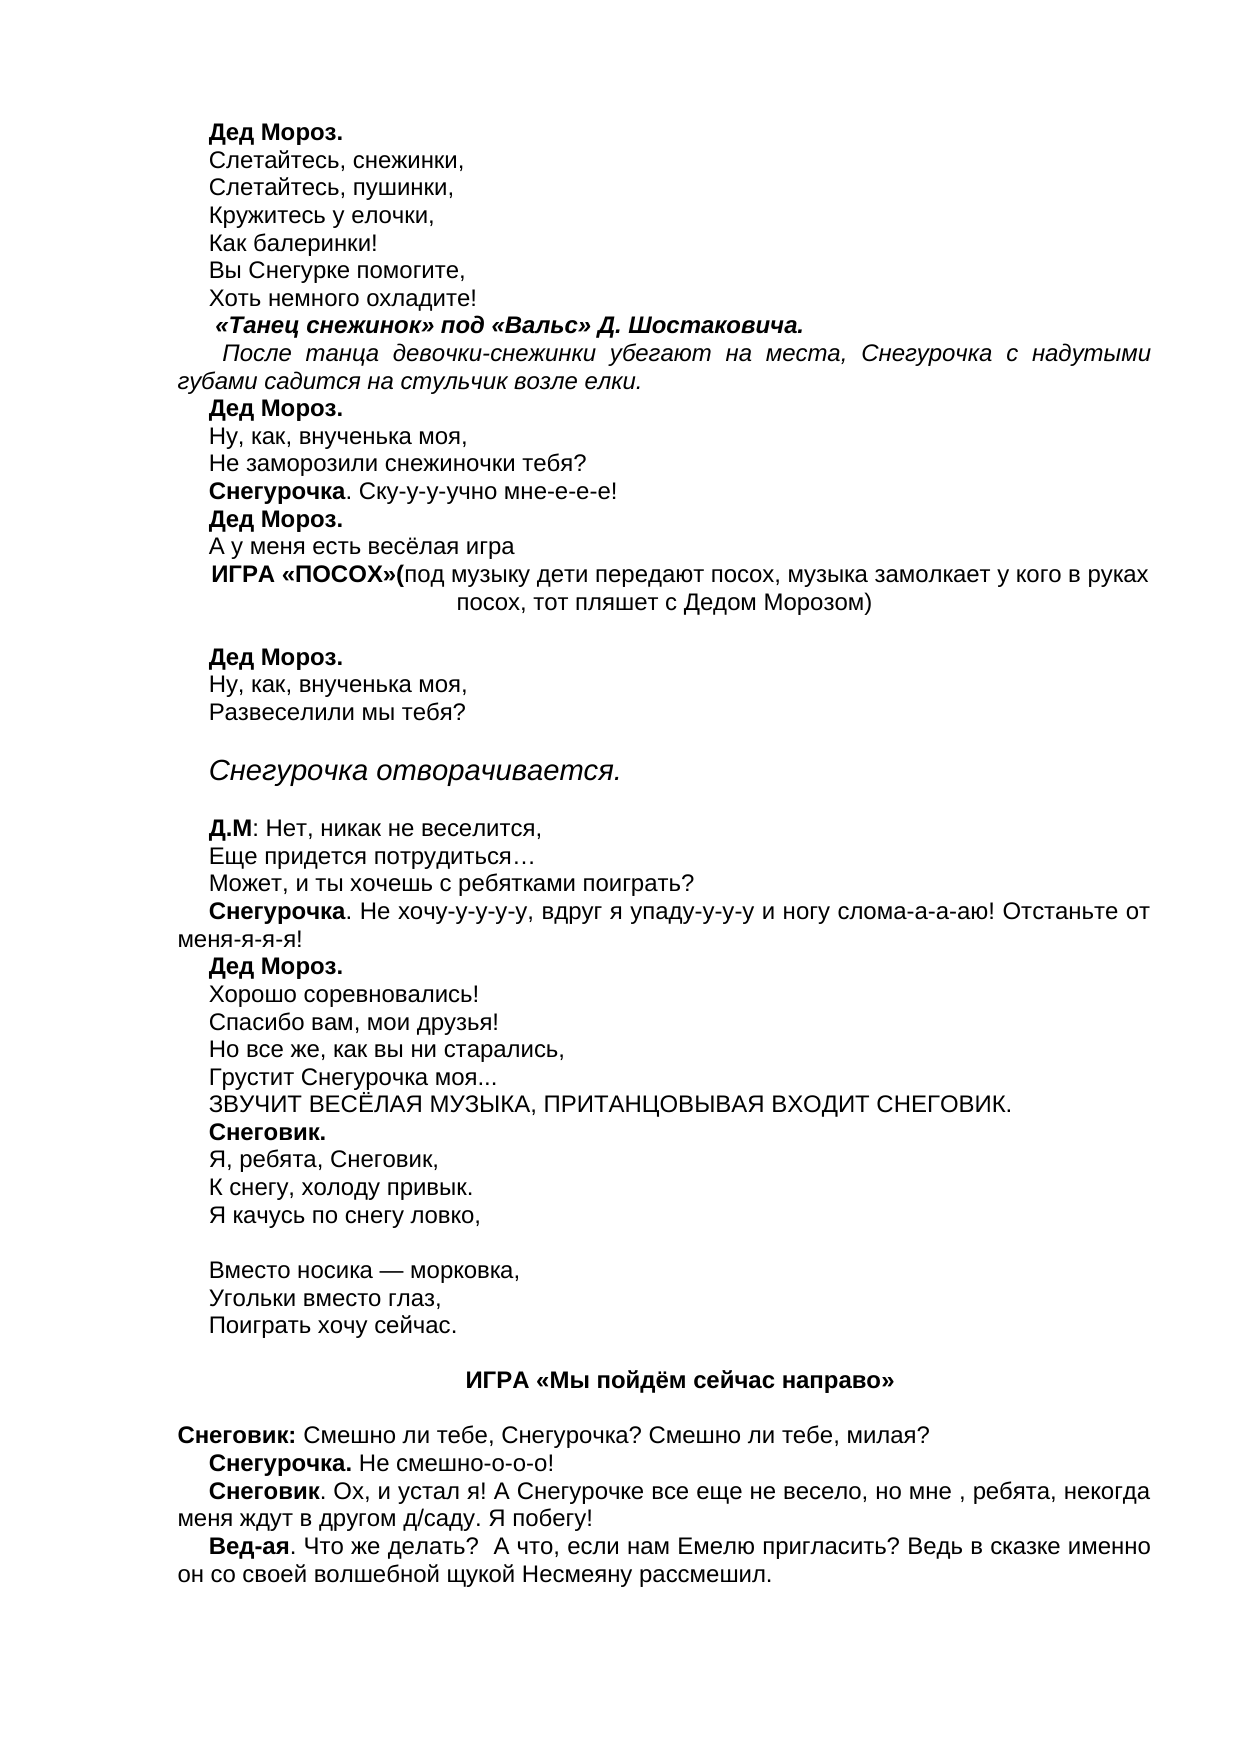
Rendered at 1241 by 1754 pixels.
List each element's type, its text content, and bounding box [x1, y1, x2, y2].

text Хорошо соревновались! [177, 980, 1152, 1007]
text Слетайтесь, снежинки, [177, 146, 1152, 173]
text Снегурочка отворачивается. [177, 753, 1152, 787]
text Снегурочка. Ску-у-у-учно мне-е-е-е! [177, 477, 1152, 504]
text Снегурочка. Не хочу-у-у-у-у, вдруг я упаду-у-у-у и ногу слома-а-а-аю! Отстаньте от меня-я-я-я! [177, 897, 1152, 952]
text Вы Снегурке помогите, [177, 256, 1152, 284]
text Кружитесь у елочки, [177, 201, 1152, 228]
text Спасибо вам, мои друзья! [177, 1007, 1152, 1035]
text Угольки вместо глаз, [177, 1283, 1152, 1311]
text Дед Мороз. [177, 394, 1152, 422]
text ЗВУЧИТ ВЕСЁЛАЯ МУЗЫКА, ПРИТАНЦОВЫВАЯ ВХОДИТ СНЕГОВИК. [177, 1090, 1152, 1118]
text Грустит Снегурочка моя... [177, 1063, 1152, 1090]
text Как балеринки! [177, 228, 1152, 256]
text Может, и ты хочешь с ребятками поиграть? [177, 869, 1152, 897]
text Развеселили мы тебя? [177, 698, 1152, 725]
text Я качусь по снегу ловко, [177, 1201, 1152, 1228]
text Дед Мороз. [177, 504, 1152, 532]
text К снегу, холоду привык. [177, 1173, 1152, 1201]
text Но все же, как вы ни старались, [177, 1035, 1152, 1063]
text ИГРА «Мы пойдём сейчас направо» [177, 1366, 1152, 1394]
text Снеговик. [177, 1118, 1152, 1145]
text Дед Мороз. [177, 952, 1152, 980]
text Дед Мороз. [177, 118, 1152, 146]
text Ну, как, внученька моя, [177, 422, 1152, 449]
text ИГРА «ПОСОХ»(под музыку дети передают посох, музыка замолкает у кого в руках посох, тот пляшет с Дедом Морозом) [177, 560, 1152, 615]
text Не заморозили снежиночки тебя? [177, 449, 1152, 477]
text Вед-ая. Что же делать? А что, если нам Емелю пригласить? Ведь в сказке именно он со своей волшебной щукой Несмеяну рассмешил. [177, 1532, 1152, 1587]
text «Танец снежинок» под «Вальс» Д. Шостаковича. [177, 311, 1152, 339]
text Вместо носика — морковка, [177, 1256, 1152, 1283]
text Снеговик: Смешно ли тебе, Снегурочка? Смешно ли тебе, милая? [177, 1421, 1152, 1449]
text Слетайтесь, пушинки, [177, 173, 1152, 201]
text Я, ребята, Снеговик, [177, 1145, 1152, 1173]
text Хоть немного охладите! [177, 284, 1152, 311]
text Снеговик. Ох, и устал я! А Снегурочке все еще не весело, но мне , ребята, некогда меня ждут в другом д/саду. Я побегу! [177, 1477, 1152, 1532]
text Поиграть хочу сейчас. [177, 1311, 1152, 1339]
text Д.М: Нет, никак не веселится, [177, 814, 1152, 842]
text Дед Мороз. [177, 643, 1152, 670]
text После танца девочки-снежинки убегают на места, Снегурочка с надутыми губами садится на стульчик возле елки. [177, 339, 1152, 394]
text Снегурочка. Не смешно-о-о-о! [177, 1449, 1152, 1477]
text А у меня есть весёлая игра [177, 532, 1152, 560]
text Еще придется потрудиться… [177, 842, 1152, 869]
text Ну, как, внученька моя, [177, 670, 1152, 698]
